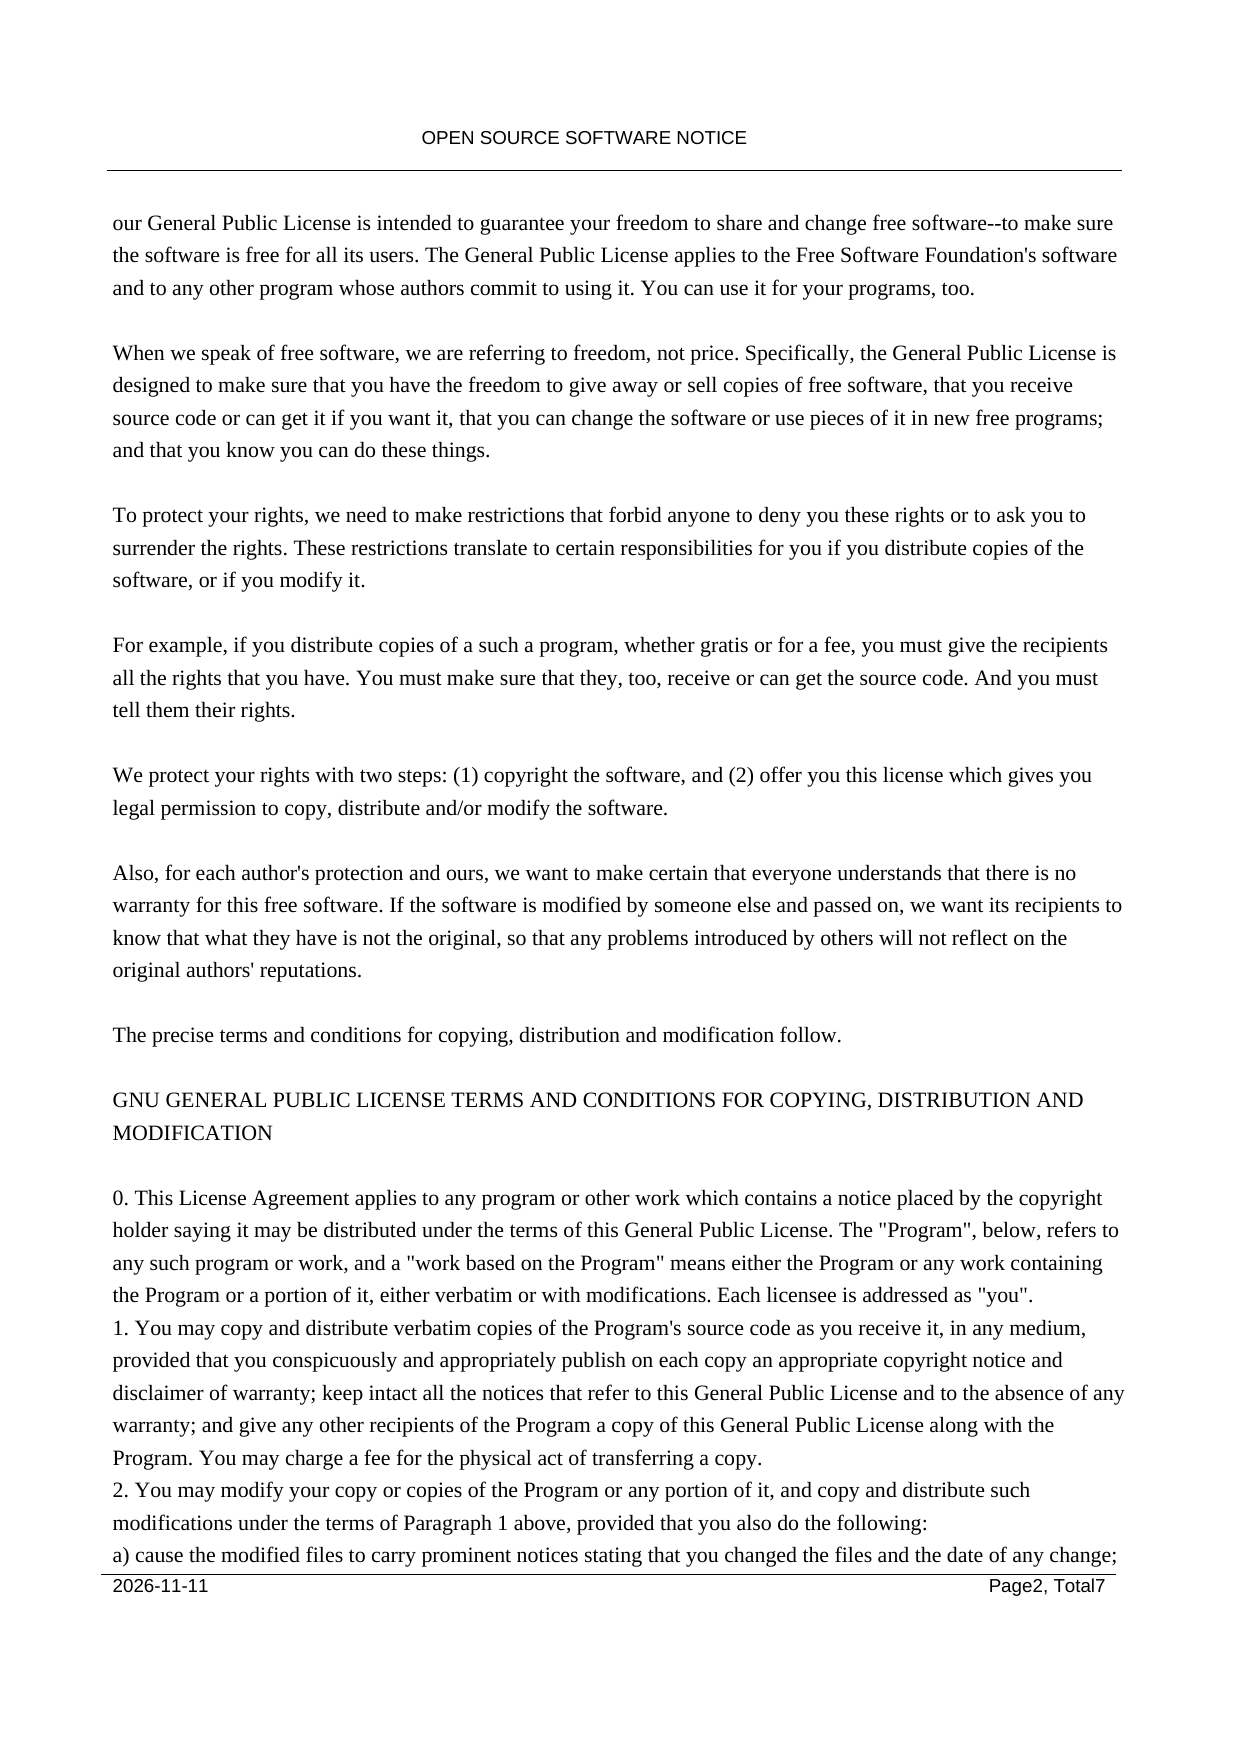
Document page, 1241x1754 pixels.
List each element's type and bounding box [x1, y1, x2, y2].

text [112, 206, 1128, 1571]
